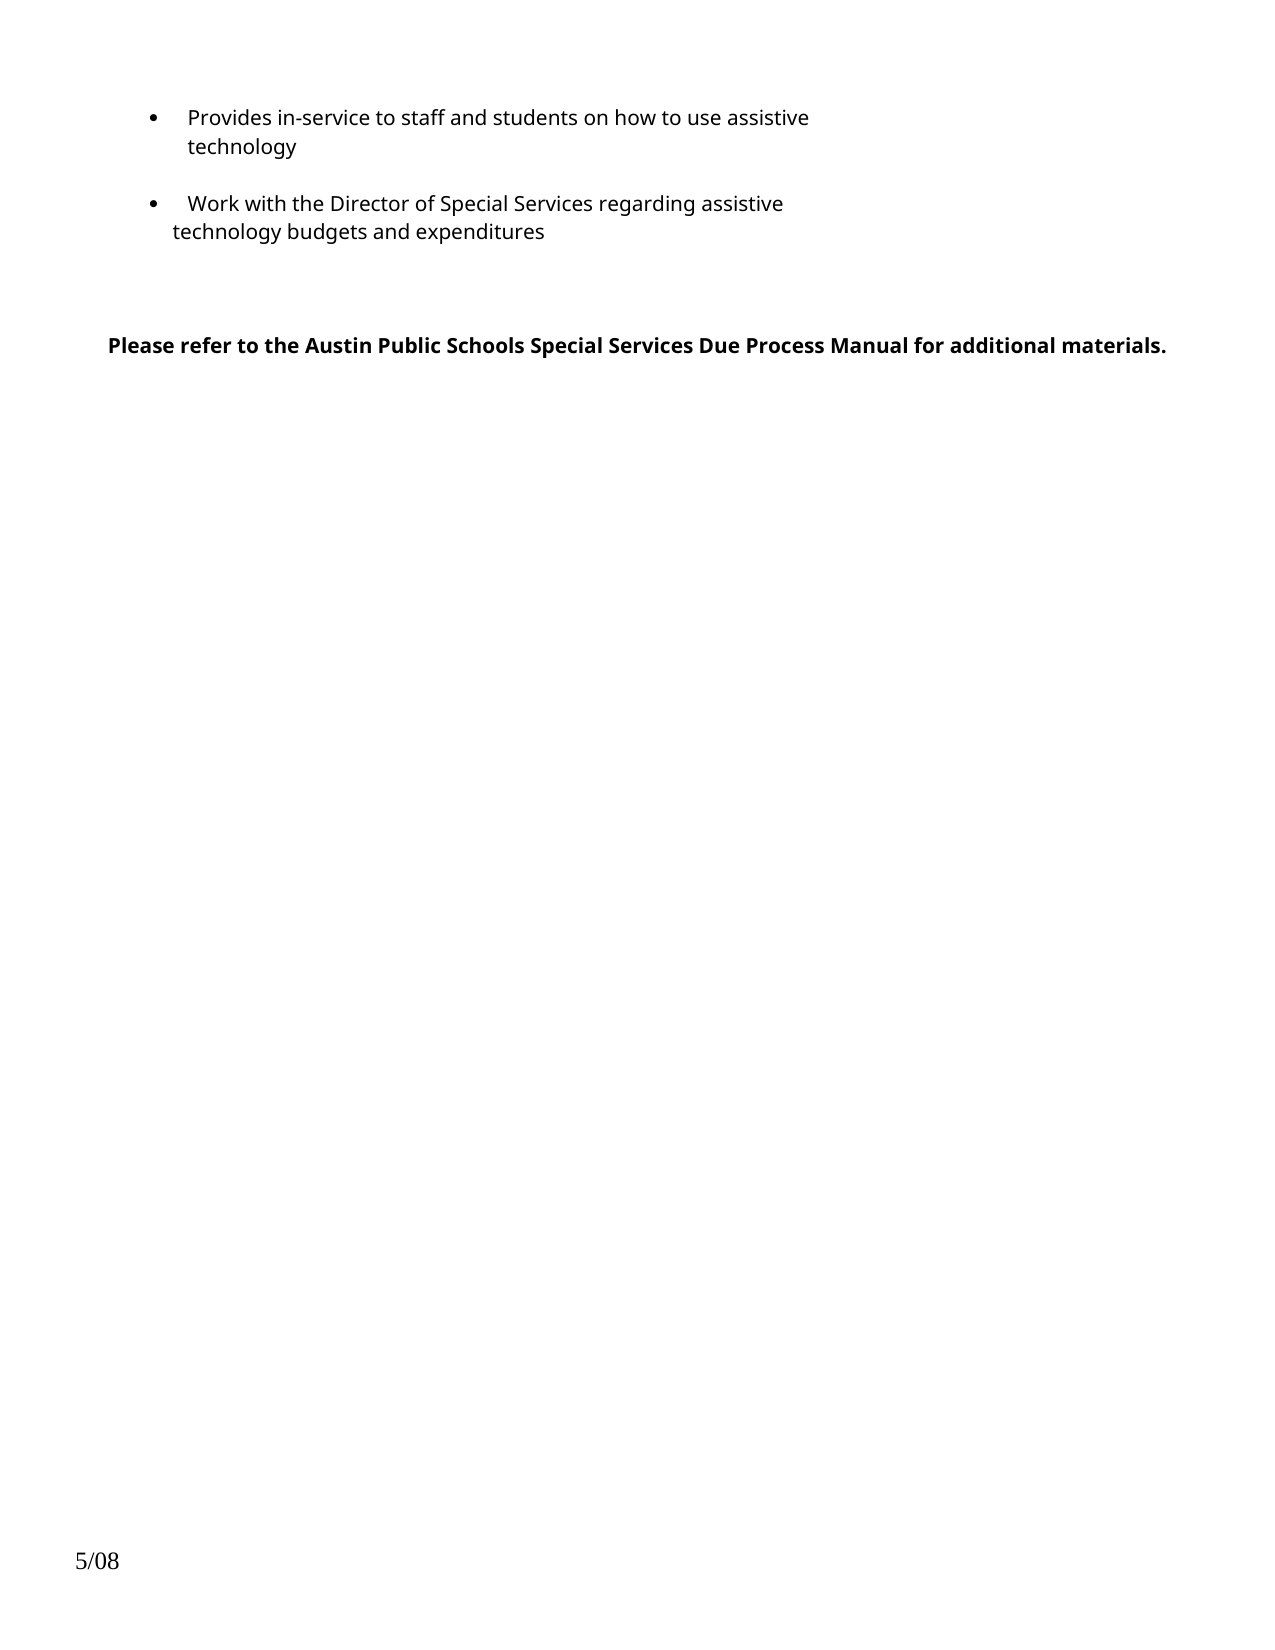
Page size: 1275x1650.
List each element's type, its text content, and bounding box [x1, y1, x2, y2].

text technology [187, 132, 1200, 160]
list Work with the Director of Special Services regarding assistive [150, 189, 1200, 217]
text technology budgets and expenditures [75, 217, 1200, 246]
list Provides in-service to staff and students on how to use assistive [150, 103, 1200, 132]
text Please refer to the Austin Public Schools Special Services Due Process Manual for additional materials. [75, 331, 1200, 360]
